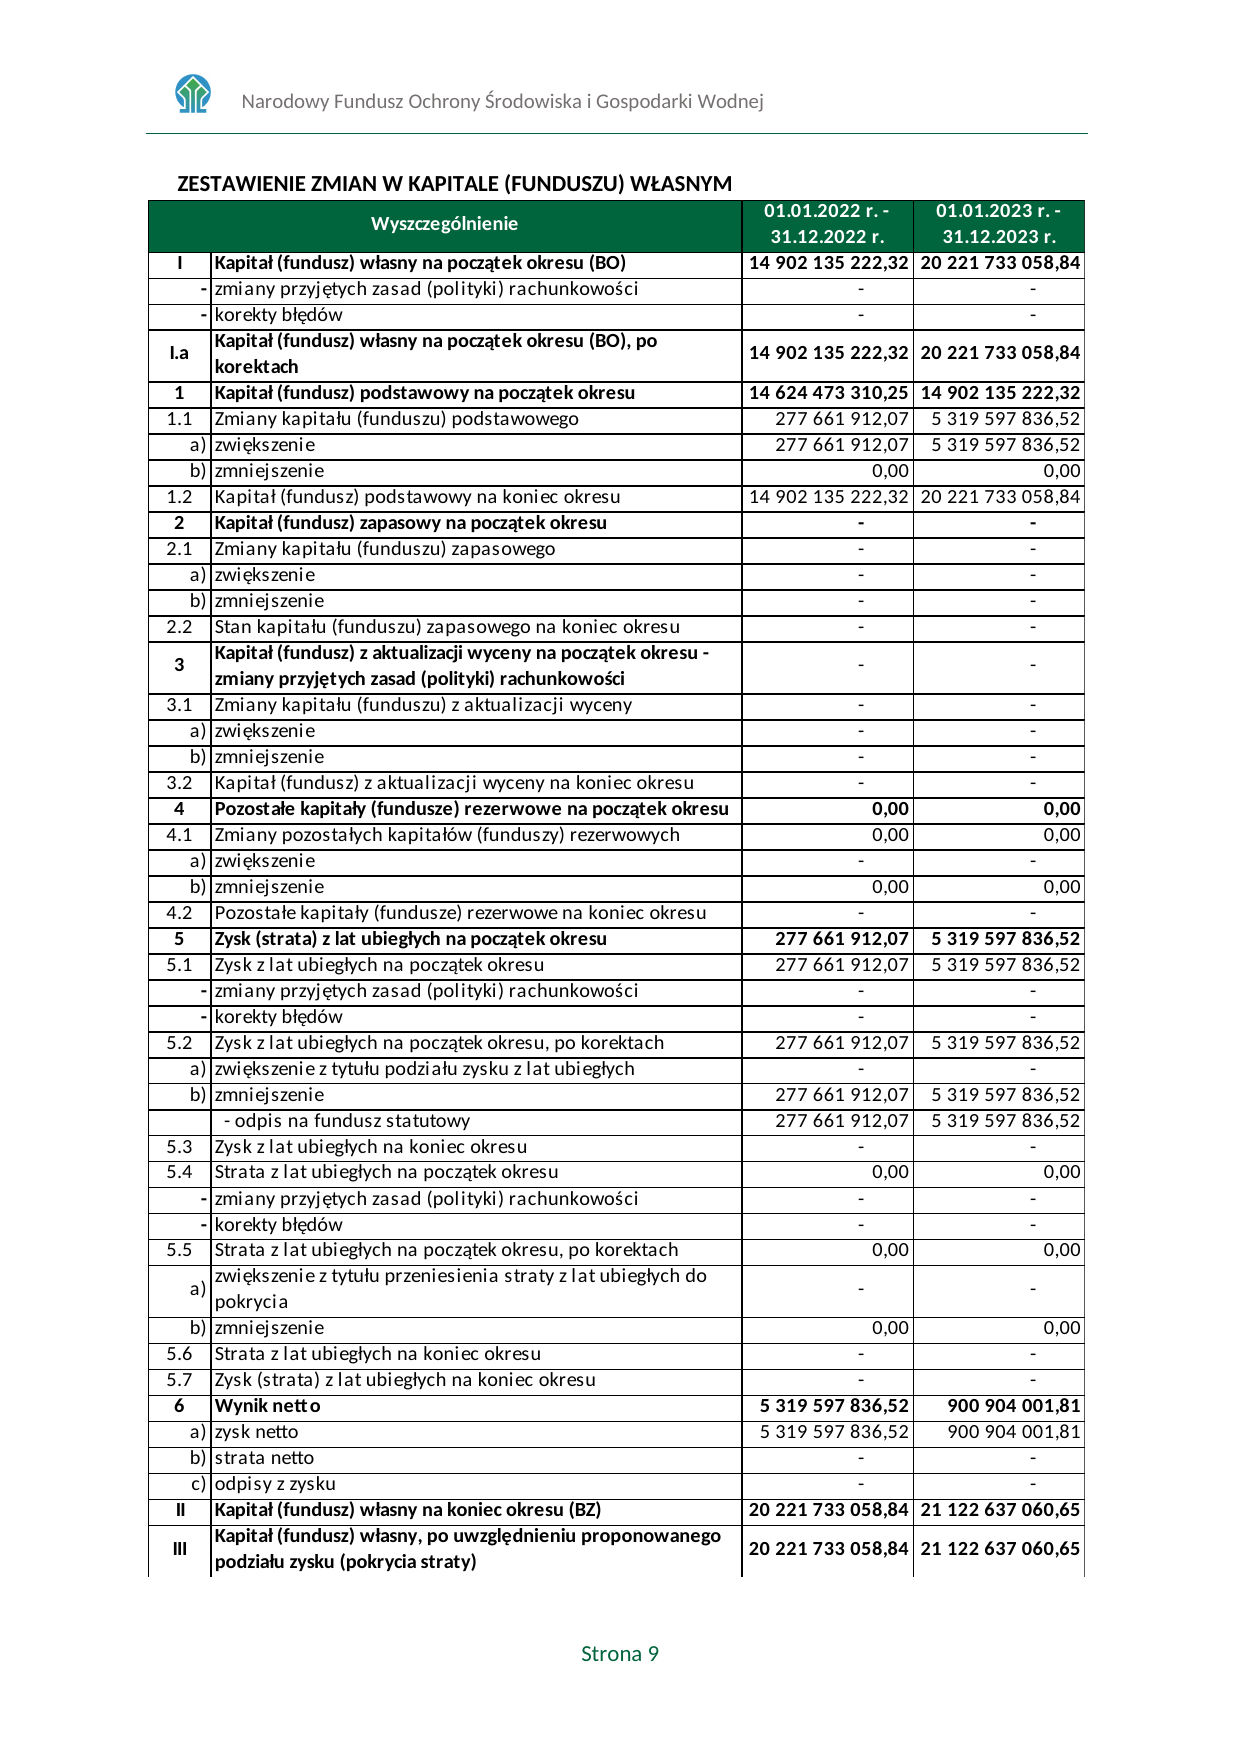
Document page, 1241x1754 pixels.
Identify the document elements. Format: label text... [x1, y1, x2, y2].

subtitle ZESTAWIENIE ZMIAN W KAPITALE (FUNDUSZU) WŁASNYM [148, 169, 1093, 197]
picture [173, 73, 212, 114]
